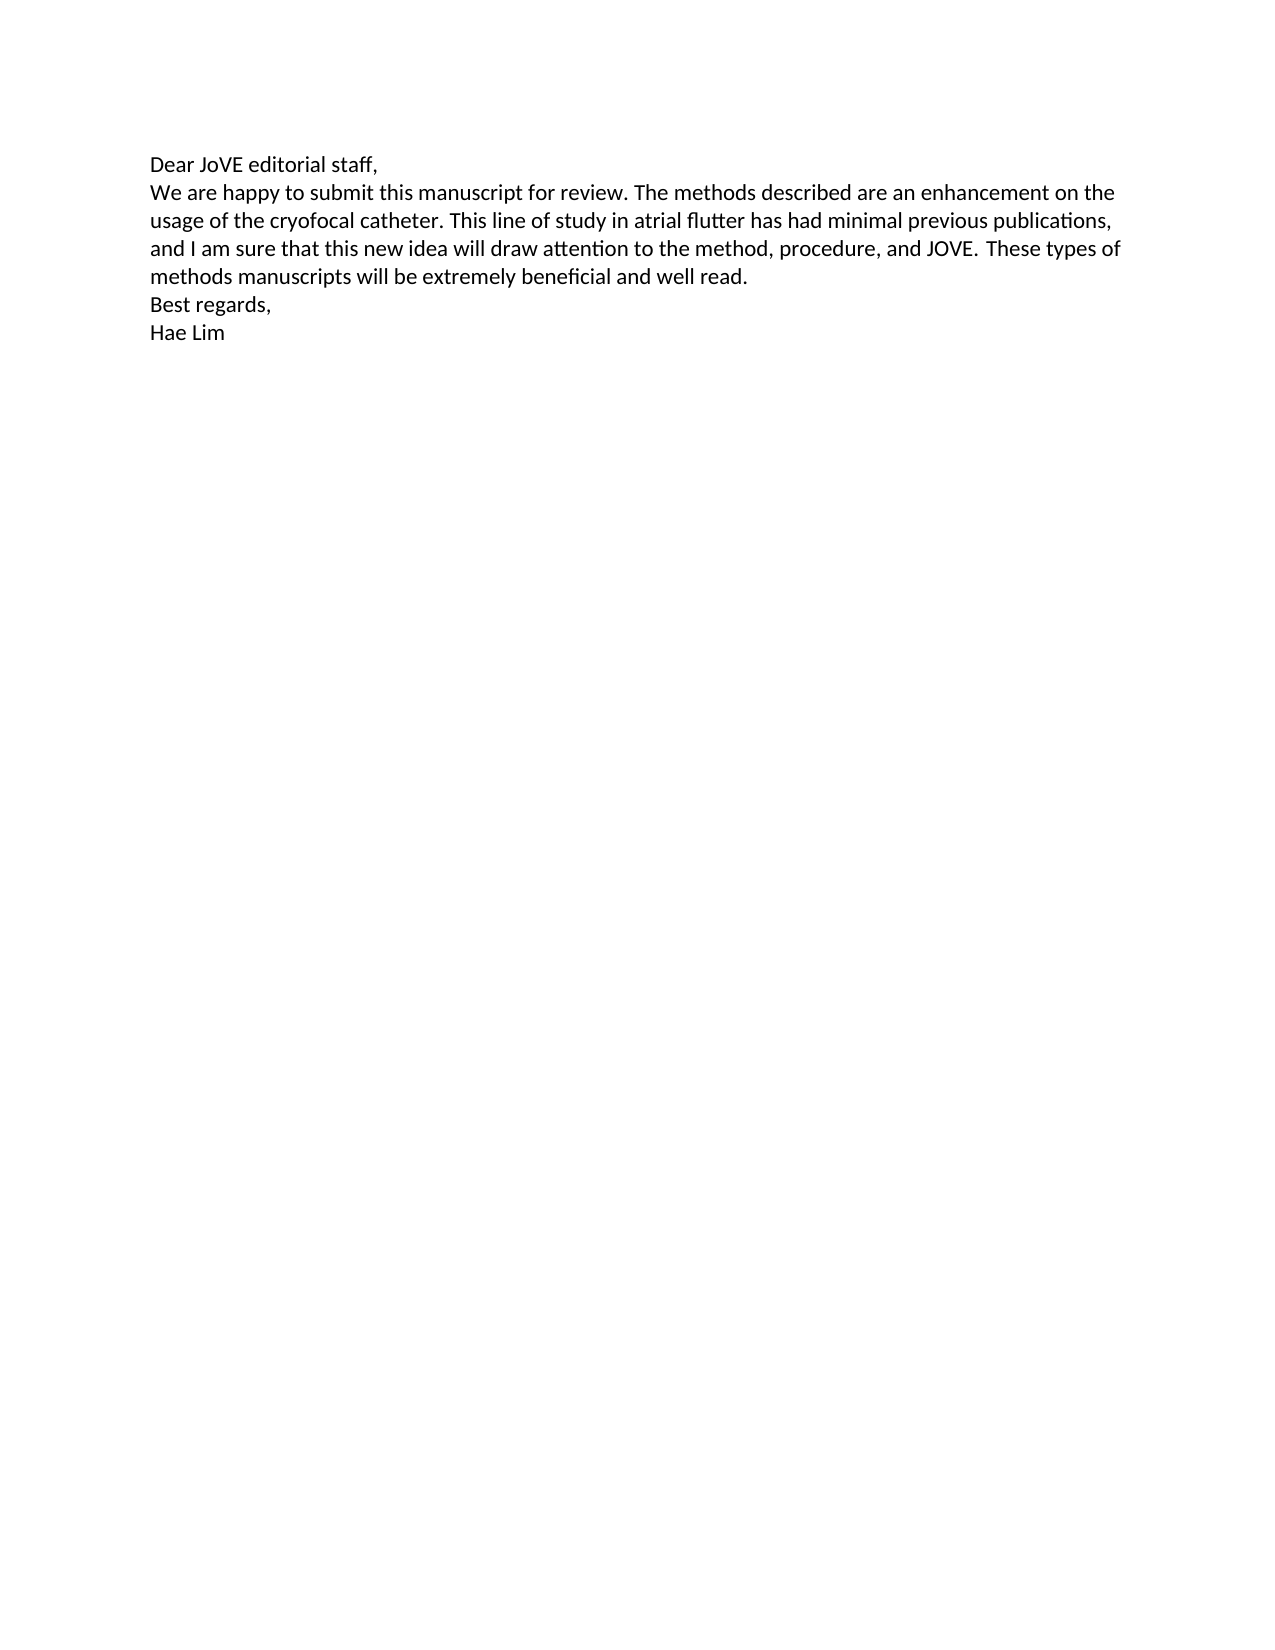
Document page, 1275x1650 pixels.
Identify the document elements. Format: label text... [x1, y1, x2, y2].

text Best regards, [150, 290, 1125, 318]
text We are happy to submit this manuscript for review. The methods described are an enhancement on the usage of the cryofocal catheter. This line of study in atrial flutter has had minimal previous publications, and I am sure that this new idea will draw attention to the method, procedure, and JOVE. These types of methods manuscripts will be extremely beneficial and well read. [150, 178, 1125, 290]
text Hae Lim [150, 318, 1125, 346]
text Dear JoVE editorial staff, [150, 150, 1125, 178]
